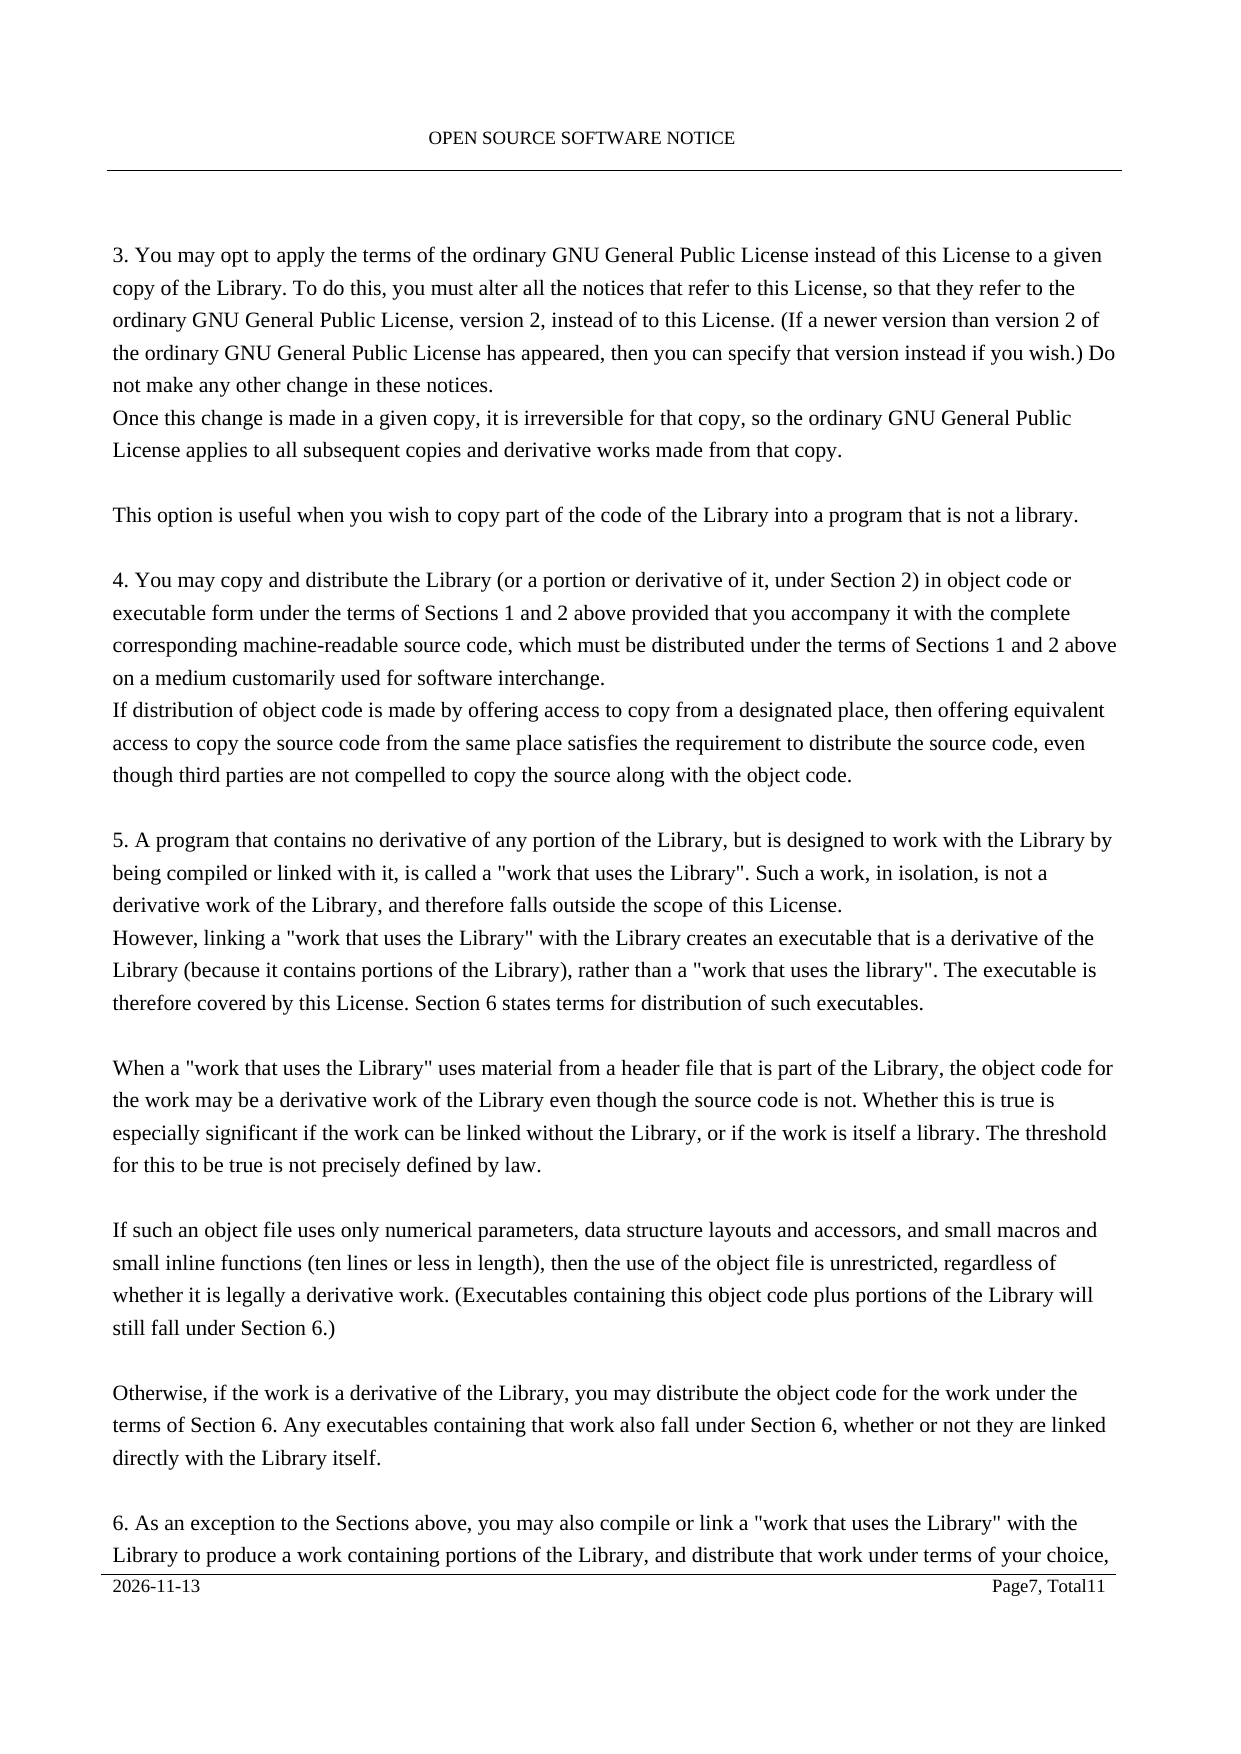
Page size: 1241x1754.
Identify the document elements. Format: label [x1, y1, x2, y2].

text [112, 206, 1128, 1571]
